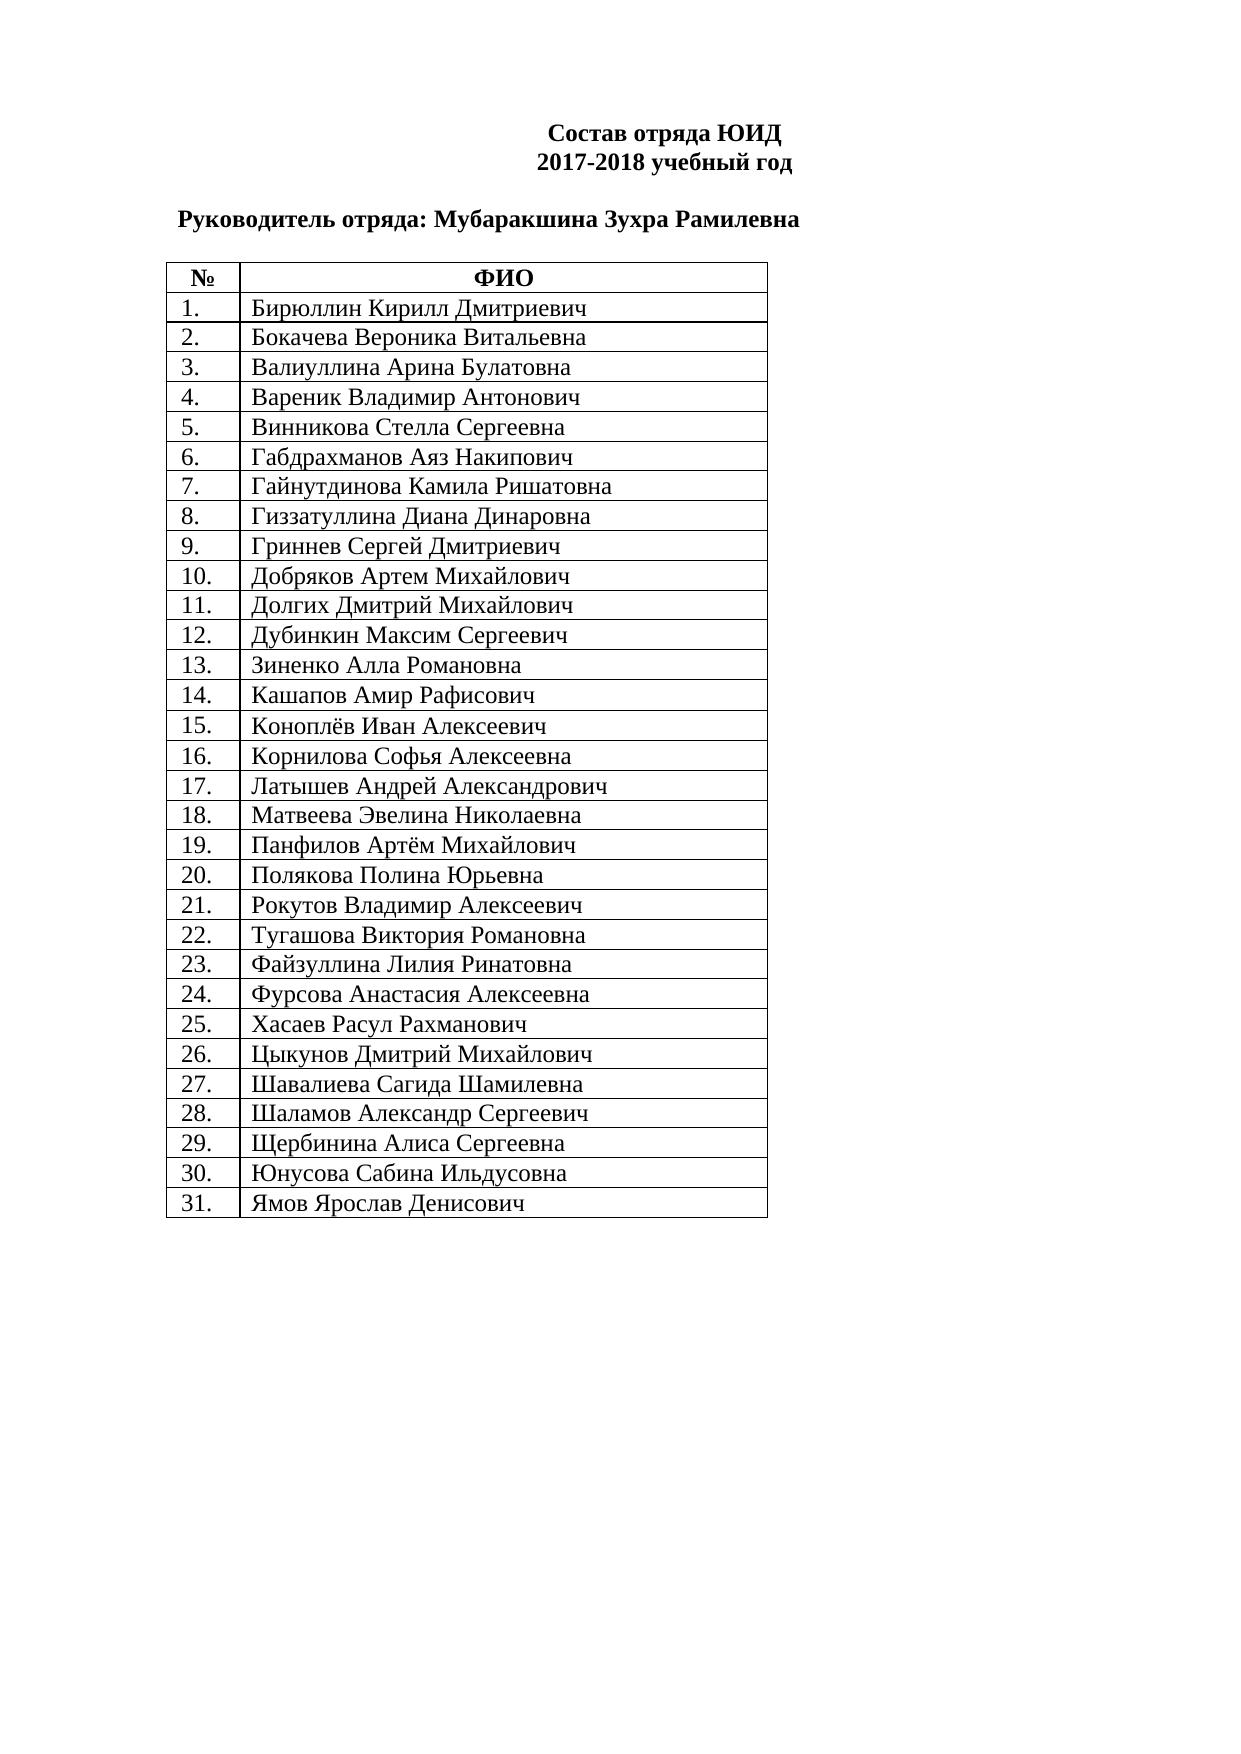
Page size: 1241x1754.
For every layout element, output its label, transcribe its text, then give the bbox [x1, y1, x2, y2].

table_cell Гайнутдинова Камила Ришатовна [241, 471, 767, 500]
table_cell [167, 680, 239, 709]
table_cell [167, 1128, 239, 1157]
table_cell Юнусова Сабина Ильдусовна [241, 1158, 767, 1187]
table_cell Панфилов Артём Михайлович [241, 830, 767, 859]
table_cell [167, 1158, 239, 1187]
table_cell Долгих Дмитрий Михайлович [241, 591, 767, 619]
table_cell Латышев Андрей Александрович [241, 771, 767, 799]
table_cell Гриннев Сергей Дмитриевич [241, 531, 767, 560]
table_cell [167, 501, 239, 530]
table_cell Полякова Полина Юрьевна [241, 860, 767, 889]
table_cell Дубинкин Максим Сергеевич [241, 620, 767, 649]
table_cell [167, 442, 239, 470]
table_cell Фурсова Анастасия Алексеевна [241, 979, 767, 1008]
table_cell Тугашова Виктория Романовна [241, 920, 767, 948]
table_cell Рокутов Владимир Алексеевич [241, 890, 767, 919]
table_cell [167, 830, 239, 859]
table_header № [167, 263, 239, 292]
table_header ФИО [241, 263, 767, 292]
table_cell Шавалиева Сагида Шамилевна [241, 1069, 767, 1097]
table_cell [167, 1009, 239, 1038]
table_cell Гиззатуллина Диана Динаровна [241, 501, 767, 530]
table_cell Коноплёв Иван Алексеевич [241, 711, 767, 740]
table_cell Ямов Ярослав Денисович [241, 1188, 767, 1217]
table_cell [167, 920, 239, 948]
table_cell [167, 860, 239, 889]
table_cell [167, 979, 239, 1008]
table_cell [167, 1188, 239, 1217]
table_cell [167, 471, 239, 500]
table_cell [167, 1099, 239, 1127]
table_cell [167, 591, 239, 619]
table_cell Кашапов Амир Рафисович [241, 680, 767, 709]
text Состав отряда ЮИД [177, 118, 1152, 147]
table_cell [167, 1069, 239, 1097]
table_cell Матвеева Эвелина Николаевна [241, 801, 767, 829]
table_cell Щербинина Алиса Сергеевна [241, 1128, 767, 1157]
table_cell Зиненко Алла Романовна [241, 650, 767, 679]
table_cell Вареник Владимир Антонович [241, 382, 767, 411]
text 2017-2018 учебный год [177, 147, 1152, 176]
table_cell Габдрахманов Аяз Накипович [241, 442, 767, 470]
table_cell Добряков Артем Михайлович [241, 561, 767, 589]
table_cell Бирюллин Кирилл Дмитриевич [241, 293, 767, 321]
table_cell Шаламов Александр Сергеевич [241, 1099, 767, 1127]
table_cell [167, 382, 239, 411]
table_cell [167, 801, 239, 829]
table_cell [167, 890, 239, 919]
table_cell [167, 620, 239, 649]
table_cell [167, 741, 239, 770]
table_cell [167, 950, 239, 978]
table_cell [167, 352, 239, 381]
table_cell [167, 412, 239, 441]
table_cell [167, 531, 239, 560]
table_cell Цыкунов Дмитрий Михайлович [241, 1039, 767, 1068]
table_cell Валиуллина Арина Булатовна [241, 352, 767, 381]
table_cell [167, 771, 239, 799]
table_cell [167, 711, 239, 740]
table_cell [167, 1039, 239, 1068]
text Руководитель отряда: Мубаракшина Зухра Рамилевна [177, 204, 1152, 233]
table_cell Бокачева Вероника Витальевна [241, 323, 767, 351]
table_cell [167, 650, 239, 679]
table_cell Файзуллина Лилия Ринатовна [241, 950, 767, 978]
table_cell Корнилова Софья Алексеевна [241, 741, 767, 770]
table_cell Хасаев Расул Рахманович [241, 1009, 767, 1038]
table_cell [167, 323, 239, 351]
table_cell [167, 561, 239, 589]
table_cell [167, 293, 239, 321]
table_cell Винникова Стелла Сергеевна [241, 412, 767, 441]
